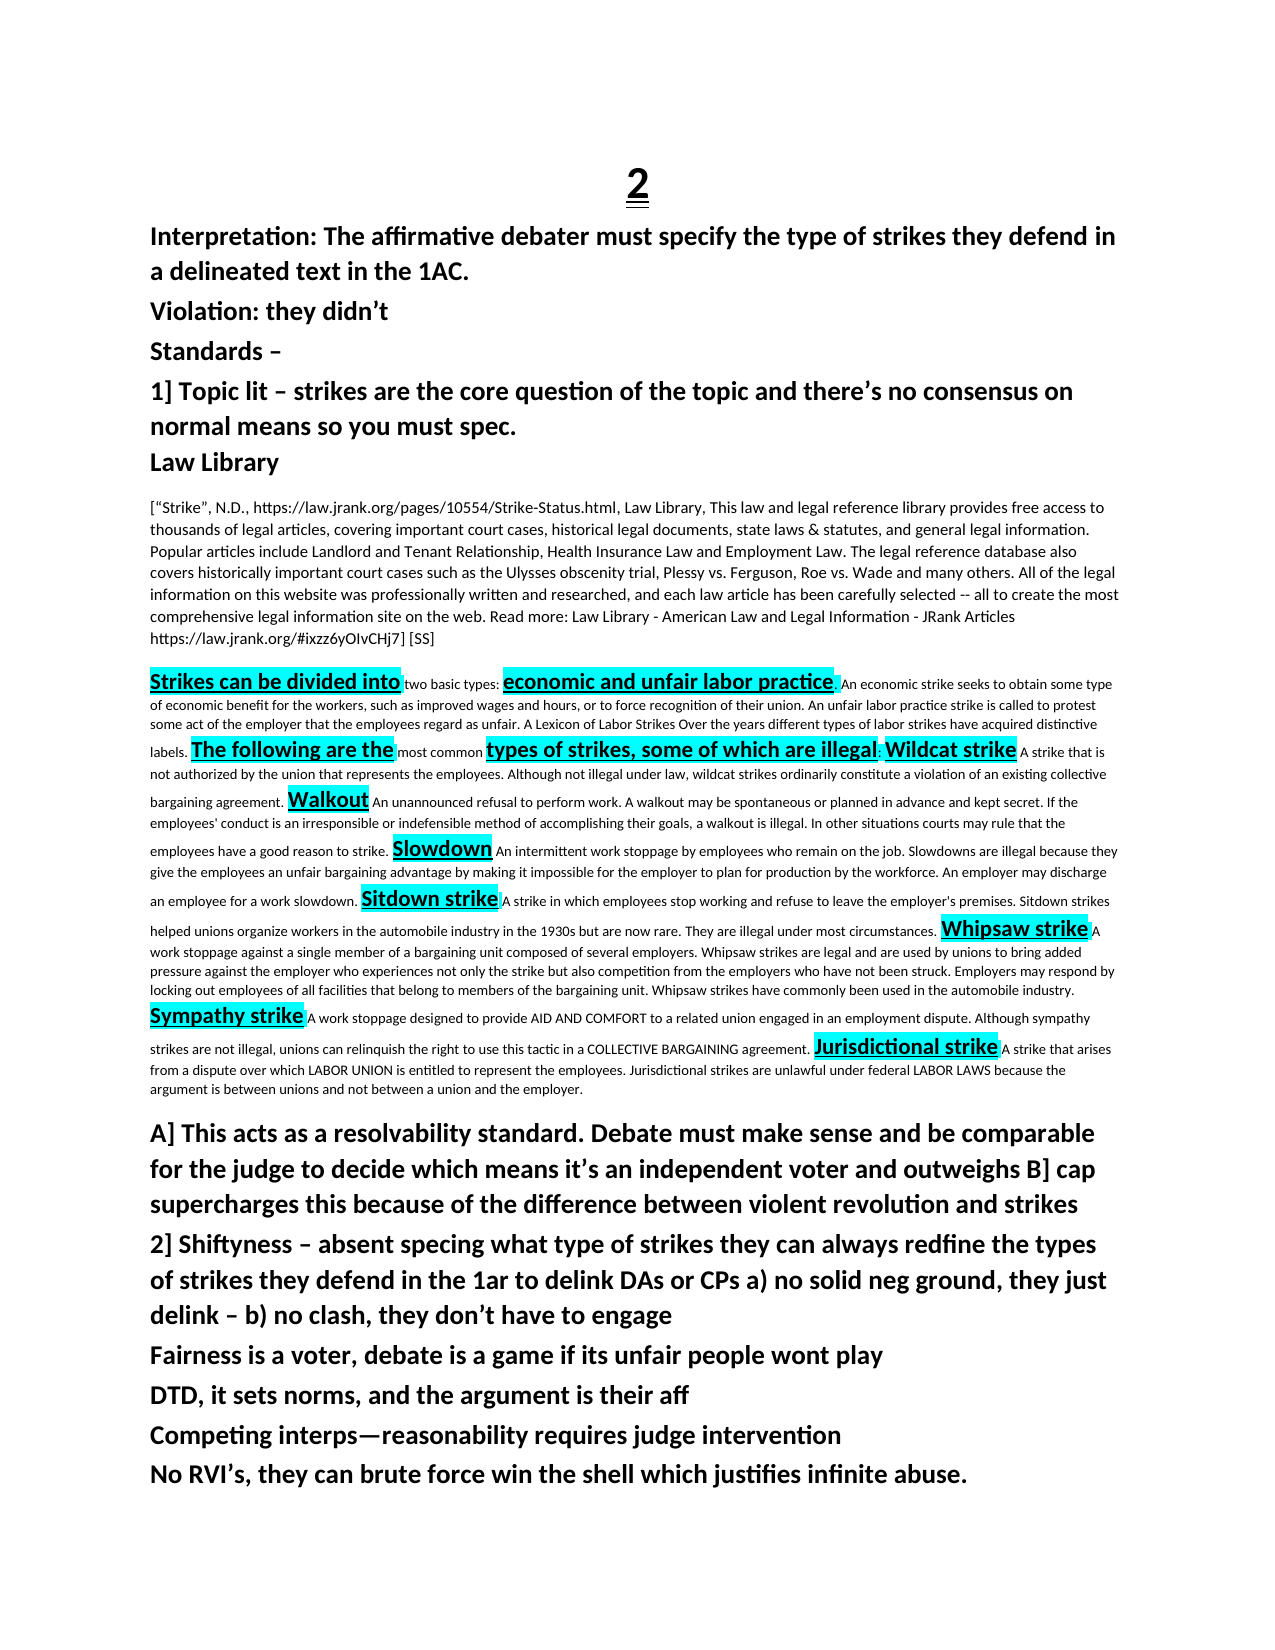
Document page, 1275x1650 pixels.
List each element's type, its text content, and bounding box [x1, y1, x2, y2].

subtitle DTD, it sets norms, and the argument is their aff [150, 1378, 1125, 1411]
text Strikes can be divided into two basic types: economic and unfair labor practice. An economic strike seeks to obtain some type of economic benefit for the workers, such as improved wages and hours, or to force recognition of their union. An unfair labor practice strike is called to protest some act of the employer that the employees regard as unfair. A Lexicon of Labor Strikes Over the years different types of labor strikes have acquired distinctive labels. The following are the most common types of strikes, some of which are illegal: Wildcat strike A strike that is not authorized by the union that represents the employees. Although not illegal under law, wildcat strikes ordinarily constitute a violation of an existing collective bargaining agreement. Walkout An unannounced refusal to perform work. A walkout may be spontaneous or planned in advance and kept secret. If the employees' conduct is an irresponsible or indefensible method of accomplishing their goals, a walkout is illegal. In other situations courts may rule that the employees have a good reason to strike. Slowdown An intermittent work stoppage by employees who remain on the job. Slowdowns are illegal because they give the employees an unfair bargaining advantage by making it impossible for the employer to plan for production by the workforce. An employer may discharge an employee for a work slowdown. Sitdown strike A strike in which employees stop working and refuse to leave the employer's premises. Sitdown strikes helped unions organize workers in the automobile industry in the 1930s but are now rare. They are illegal under most circumstances. Whipsaw strike A work stoppage against a single member of a bargaining unit composed of several employers. Whipsaw strikes are legal and are used by unions to bring added pressure against the employer who experiences not only the strike but also competition from the employers who have not been struck. Employers may respond by locking out employees of all facilities that belong to members of the bargaining unit. Whipsaw strikes have commonly been used in the automobile industry. Sympathy strike A work stoppage designed to provide AID AND COMFORT to a related union engaged in an employment dispute. Although sympathy strikes are not illegal, unions can relinquish the right to use this tactic in a COLLECTIVE BARGAINING agreement. Jurisdictional strike A strike that arises from a dispute over which LABOR UNION is entitled to represent the employees. Jurisdictional strikes are unlawful under federal LABOR LAWS because the argument is between unions and not between a union and the employer. [150, 667, 1125, 1098]
subtitle Standards – [150, 334, 1125, 367]
subtitle Interpretation: The affirmative debater must specify the type of strikes they defend in a delineated text in the 1AC. [150, 219, 1125, 287]
subtitle Fairness is a voter, debate is a game if its unfair people wont play [150, 1338, 1125, 1371]
subtitle 2] Shiftyness – absent specing what type of strikes they can always redfine the types of strikes they defend in the 1ar to delink DAs or CPs a) no solid neg ground, they just delink – b) no clash, they don’t have to engage [150, 1227, 1125, 1331]
subtitle Violation: they didn’t [150, 294, 1125, 327]
subtitle Competing interps—reasonability requires judge intervention [150, 1418, 1125, 1451]
subtitle No RVI’s, they can brute force win the shell which justifies infinite abuse. [150, 1458, 1125, 1491]
subtitle 1] Topic lit – strikes are the core question of the topic and there’s no consensus on normal means so you must spec. [150, 374, 1125, 442]
text Law Library [150, 445, 1125, 478]
subtitle A] This acts as a resolvability standard. Debate must make sense and be comparable for the judge to decide which means it’s an independent voter and outweighs B] cap supercharges this because of the difference between violent revolution and strikes [150, 1116, 1125, 1220]
subtitle 2 [150, 154, 1125, 210]
text [“Strike”, N.D., https://law.jrank.org/pages/10554/Strike-Status.html, Law Library, This law and legal reference library provides free access to thousands of legal articles, covering important court cases, historical legal documents, state laws & statutes, and general legal information. Popular articles include Landlord and Tenant Relationship, Health Insurance Law and Employment Law. The legal reference database also covers historically important court cases such as the Ulysses obscenity trial, Plessy vs. Ferguson, Roe vs. Wade and many others. All of the legal information on this website was professionally written and researched, and each law article has been carefully selected -- all to create the most comprehensive legal information site on the web. Read more: Law Library - American Law and Legal Information - JRank Articles https://law.jrank.org/#ixzz6yOIvCHj7] [SS] [150, 497, 1125, 649]
